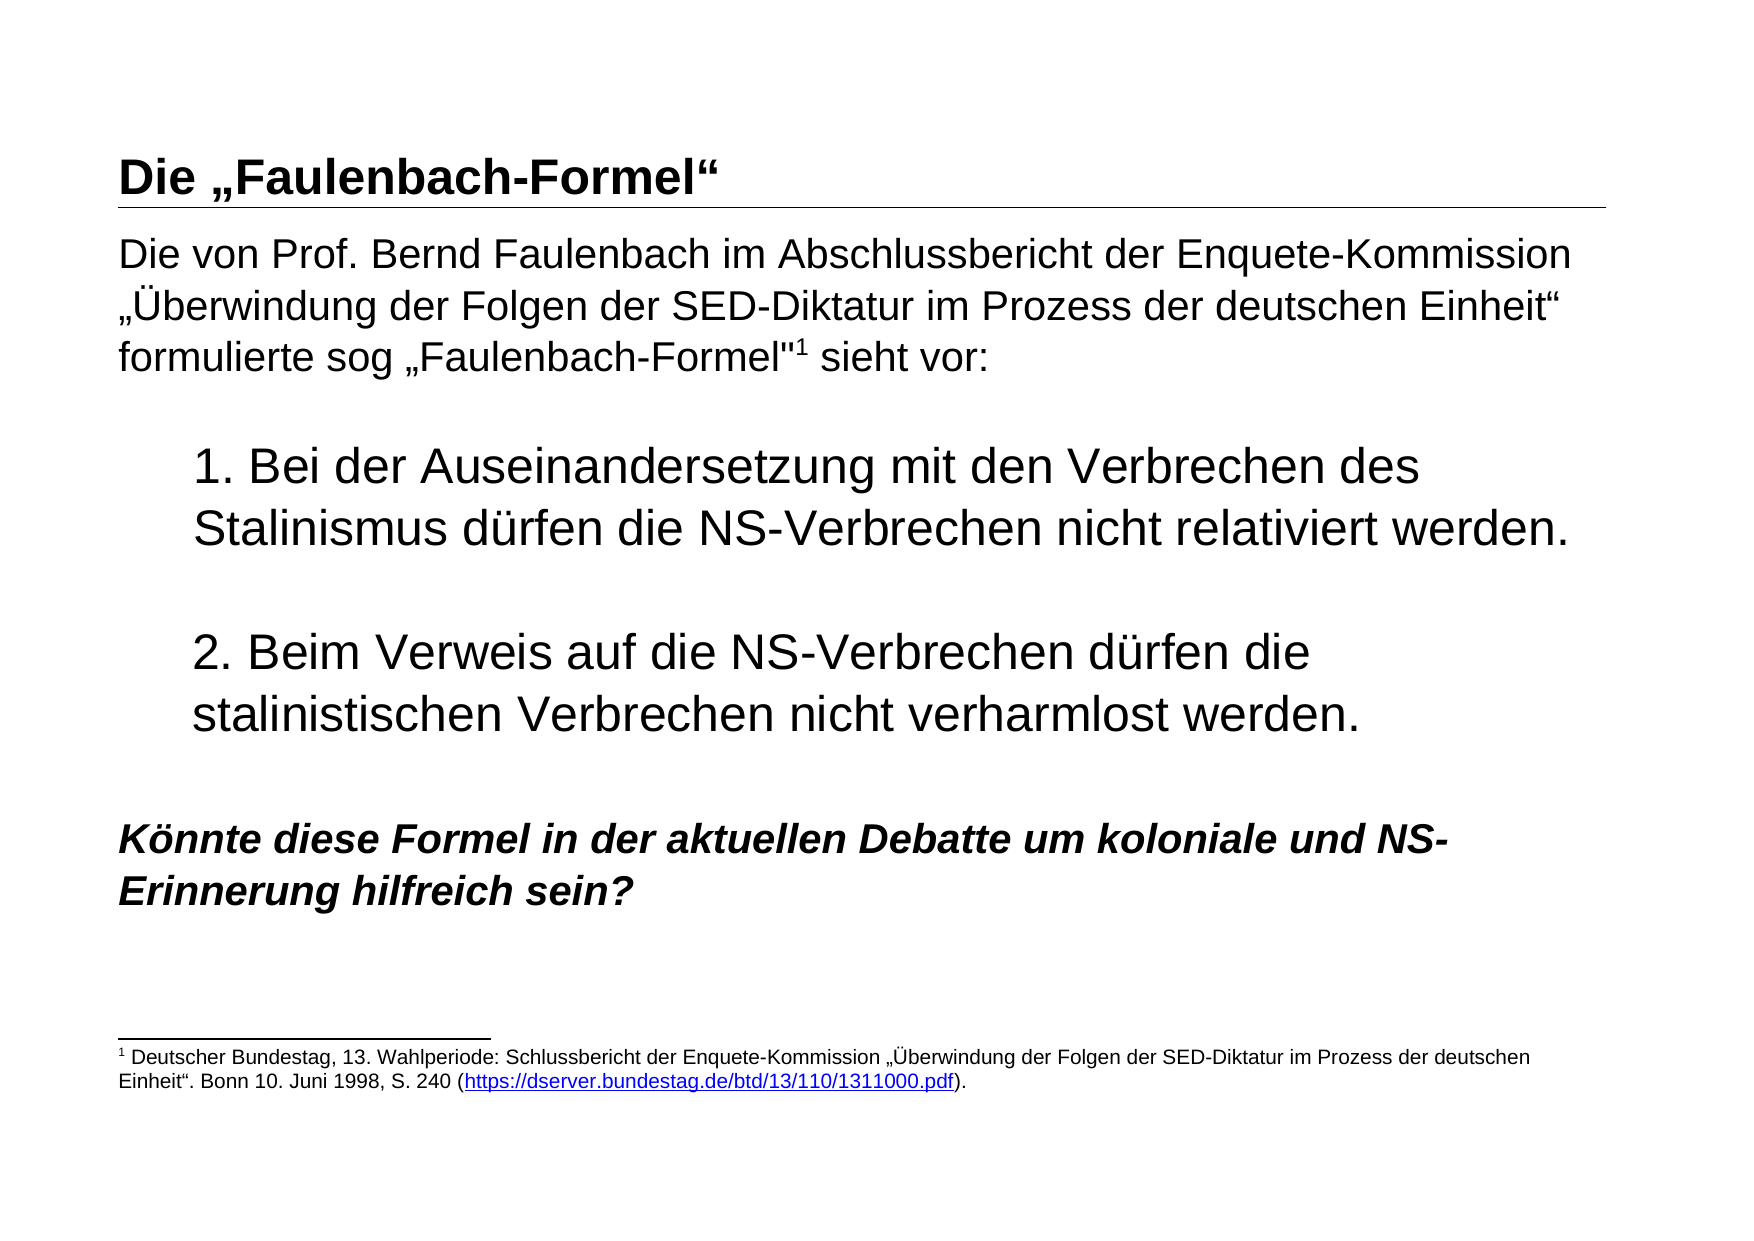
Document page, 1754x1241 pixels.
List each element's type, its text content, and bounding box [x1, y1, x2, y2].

list 1. Bei der Auseinandersetzung mit den Verbrechen des Stalinismus dürfen die NS-Verbrechen nicht relativiert werden. [193, 436, 1606, 556]
text Könnte diese Formel in der aktuellen Debatte um koloniale und NS-Erinnerung hilfreich sein? [118, 815, 1606, 914]
text Die „Faulenbach-Formel“ [118, 148, 1606, 207]
list 2. Beim Verweis auf die NS-Verbrechen dürfen die stalinistischen Verbrechen nicht verharmlost werden. [192, 622, 1606, 742]
text Die von Prof. Bernd Faulenbach im Abschlussbericht der Enquete-Kommission „Überwindung der Folgen der SED-Diktatur im Prozess der deutschen Einheit“ formulierte sog „Faulenbach-Formel" sieht vor: [118, 229, 1606, 381]
